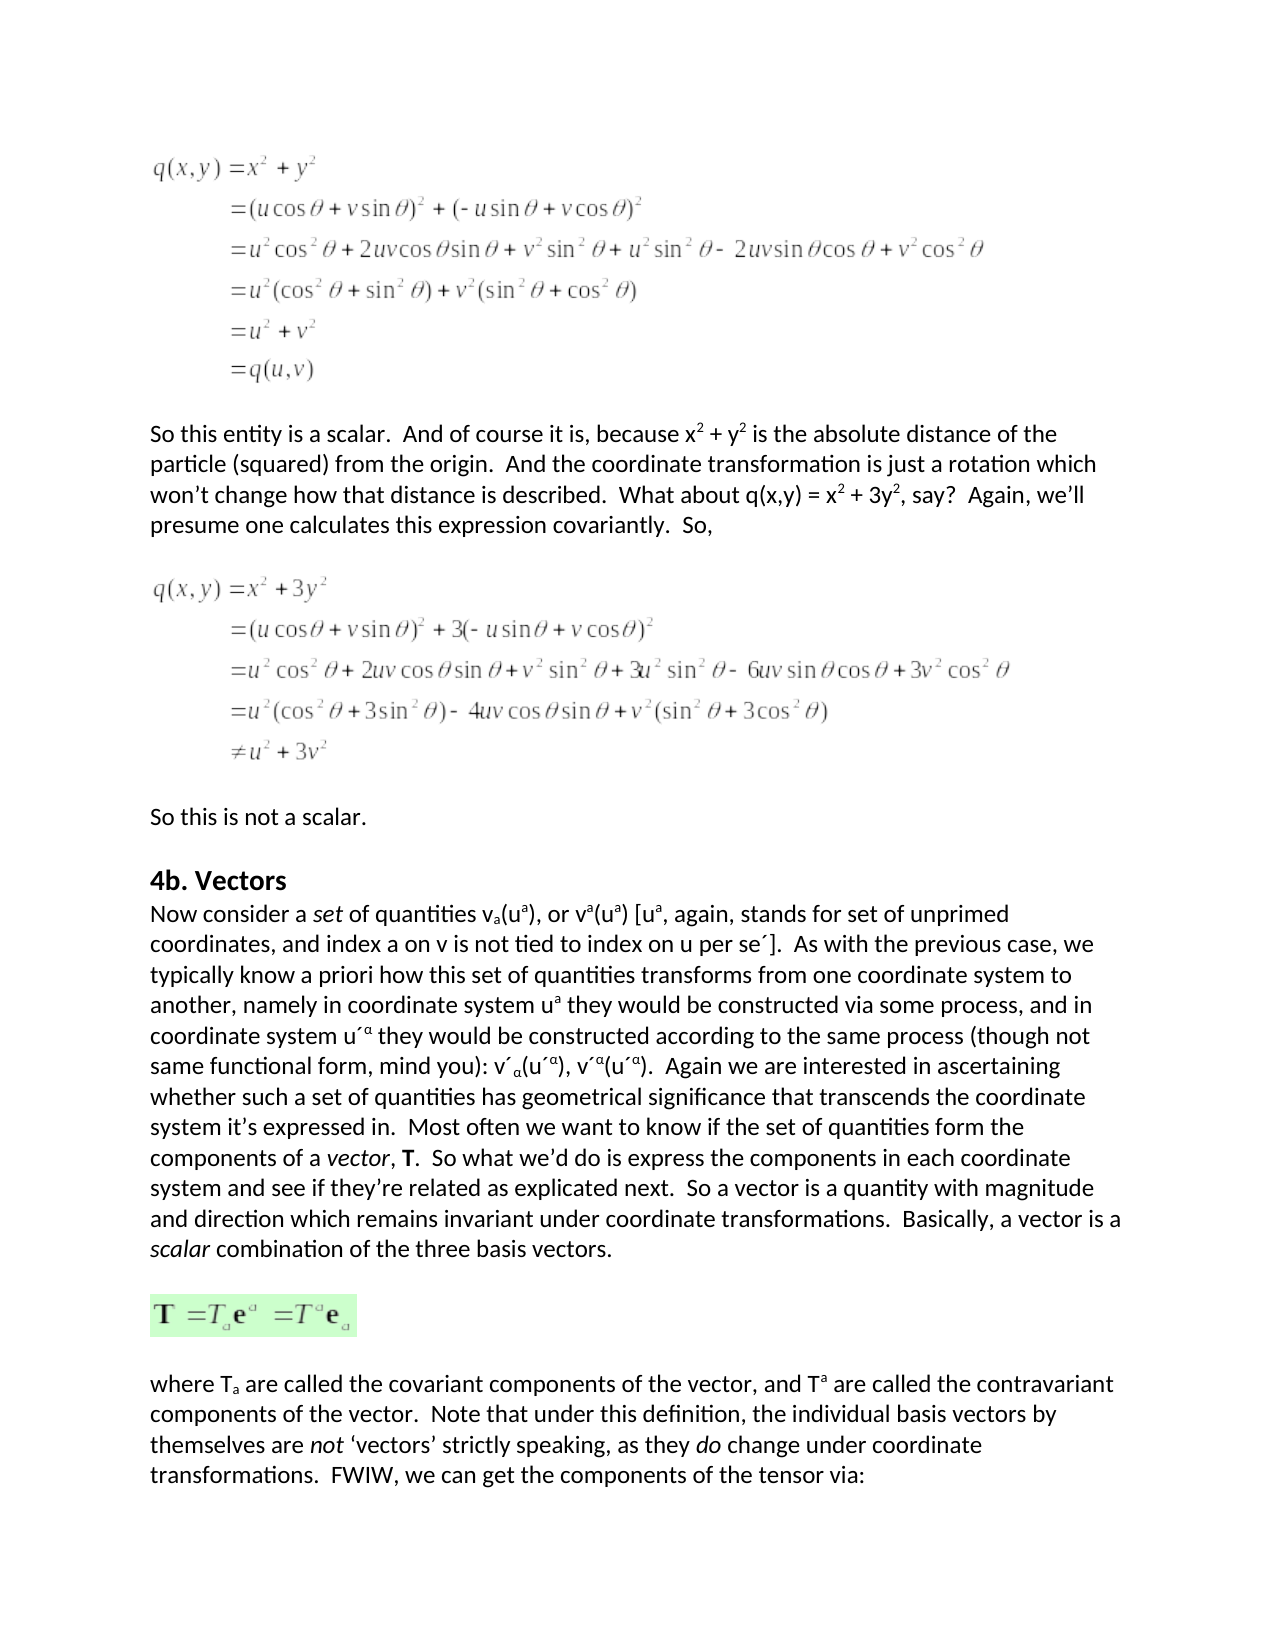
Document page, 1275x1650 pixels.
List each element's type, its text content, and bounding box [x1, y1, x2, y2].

text 4b. Vectors [150, 862, 1125, 898]
text Now consider a set of quantities va(ua), or va(ua) [ua, again, stands for set of unprimed coordinates, and index a on v is not tied to index on u per se´]. As with the previous case, we typically know a priori how this set of quantities transforms from one coordinate system to another, namely in coordinate system ua they would be constructed via some process, and in coordinate system u´α they would be constructed according to the same process (though not same functional form, mind you): v´α(u´α), v´α(u´α). Again we are interested in ascertaining whether such a set of quantities has geometrical significance that transcends the coordinate system it’s expressed in. Most often we want to know if the set of quantities form the components of a vector, T. So what we’d do is express the components in each coordinate system and see if they’re related as explicated next. So a vector is a quantity with magnitude and direction which remains invariant under coordinate transformations. Basically, a vector is a scalar combination of the three basis vectors. [150, 898, 1125, 1264]
text where Ta are called the covariant components of the vector, and Ta are called the contravariant components of the vector. Note that under this definition, the individual basis vectors by themselves are not ‘vectors’ strictly speaking, as they do change under coordinate transformations. FWIW, we can get the components of the tensor via: [150, 1368, 1125, 1490]
text So this entity is a scalar. And of course it is, because x2 + y2 is the absolute distance of the particle (squared) from the origin. And the coordinate transformation is just a rotation which won’t change how that distance is described. What about q(x,y) = x2 + 3y2, say? Again, we’ll presume one calculates this expression covariantly. So, [150, 418, 1125, 540]
text So this is not a scalar. [150, 801, 1125, 832]
